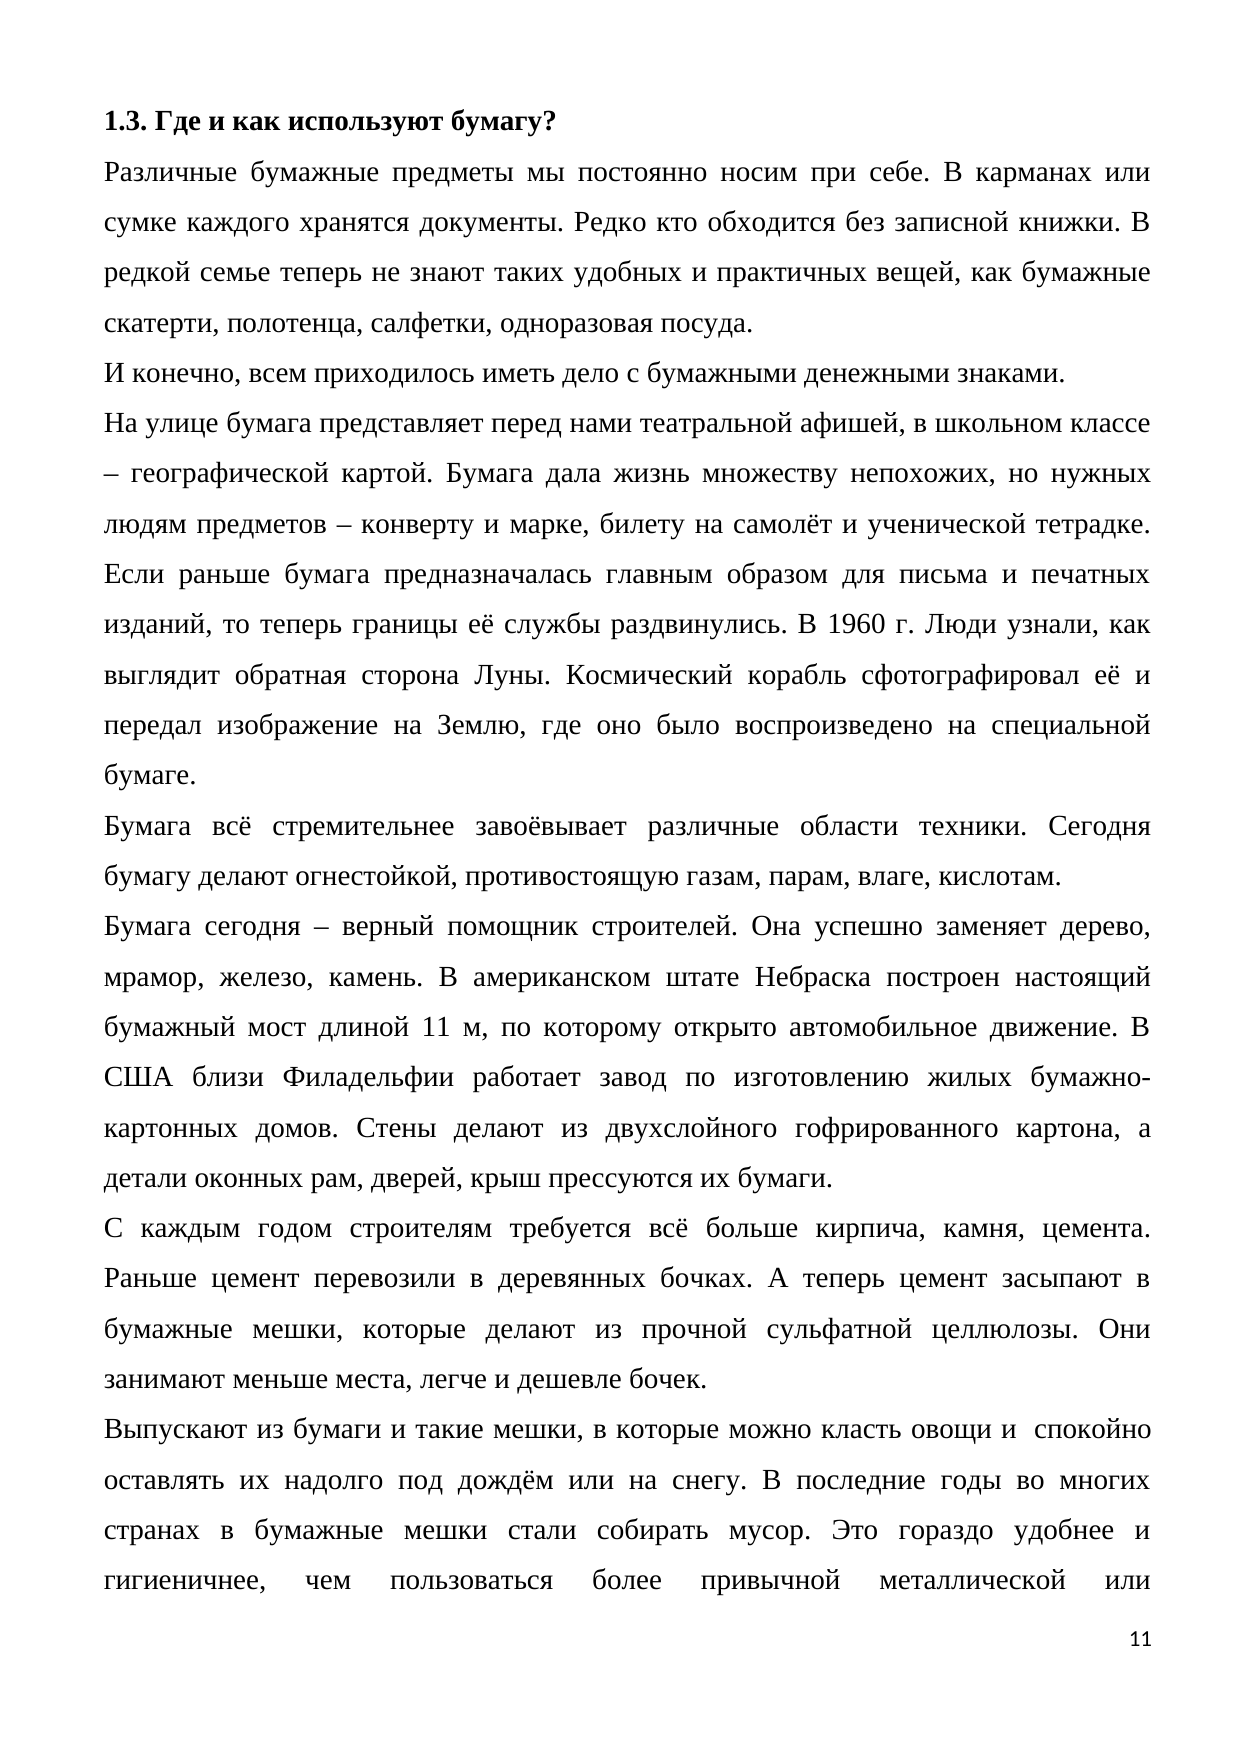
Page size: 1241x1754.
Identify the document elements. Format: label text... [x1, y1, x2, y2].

text 1.3. Где и как используют бумагу? [103, 103, 1152, 137]
text Бумага сегодня – верный помощник строителей. Она успешно заменяет дерево, мрамор, железо, камень. В американском штате Небраска построен настоящий бумажный мост длиной 11 м, по которому открыто автомобильное движение. В США близи Филадельфии работает завод по изготовлению жилых бумажно-картонных домов. Стены делают из двухслойного гофрированного картона, а детали оконных рам, дверей, крыш прессуются их бумаги. [103, 908, 1152, 1193]
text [103, 1412, 1152, 1596]
text С каждым годом строителям требуется всё больше кирпича, камня, цемента. Раньше цемент перевозили в деревянных бочках. А теперь цемент засыпают в бумажные мешки, которые делают из прочной сульфатной целлюлозы. Они занимают меньше места, легче и дешевле бочек. [103, 1210, 1152, 1395]
text И конечно, всем приходилось иметь дело с бумажными денежными знаками. [103, 355, 1152, 388]
text На улице бумага представляет перед нами театральной афишей, в школьном классе – географической картой. Бумага дала жизнь множеству непохожих, но нужных людям предметов – конверту и марке, билету на самолёт и ученической тетрадке. Если раньше бумага предназначалась главным образом для письма и печатных изданий, то теперь границы её службы раздвинулись. В 1960 г. Люди узнали, как выглядит обратная сторона Луны. Космический корабль сфотографировал её и передал изображение на Землю, где оно было воспроизведено на специальной бумаге. [103, 405, 1152, 791]
text Бумага всё стремительнее завоёвывает различные области техники. Сегодня бумагу делают огнестойкой, противостоящую газам, парам, влаге, кислотам. [103, 808, 1152, 892]
text Различные бумажные предметы мы постоянно носим при себе. В карманах или сумке каждого хранятся документы. Редко кто обходится без записной книжки. В редкой семье теперь не знают таких удобных и практичных вещей, как бумажные скатерти, полотенца, салфетки, одноразовая посуда. [103, 154, 1152, 338]
